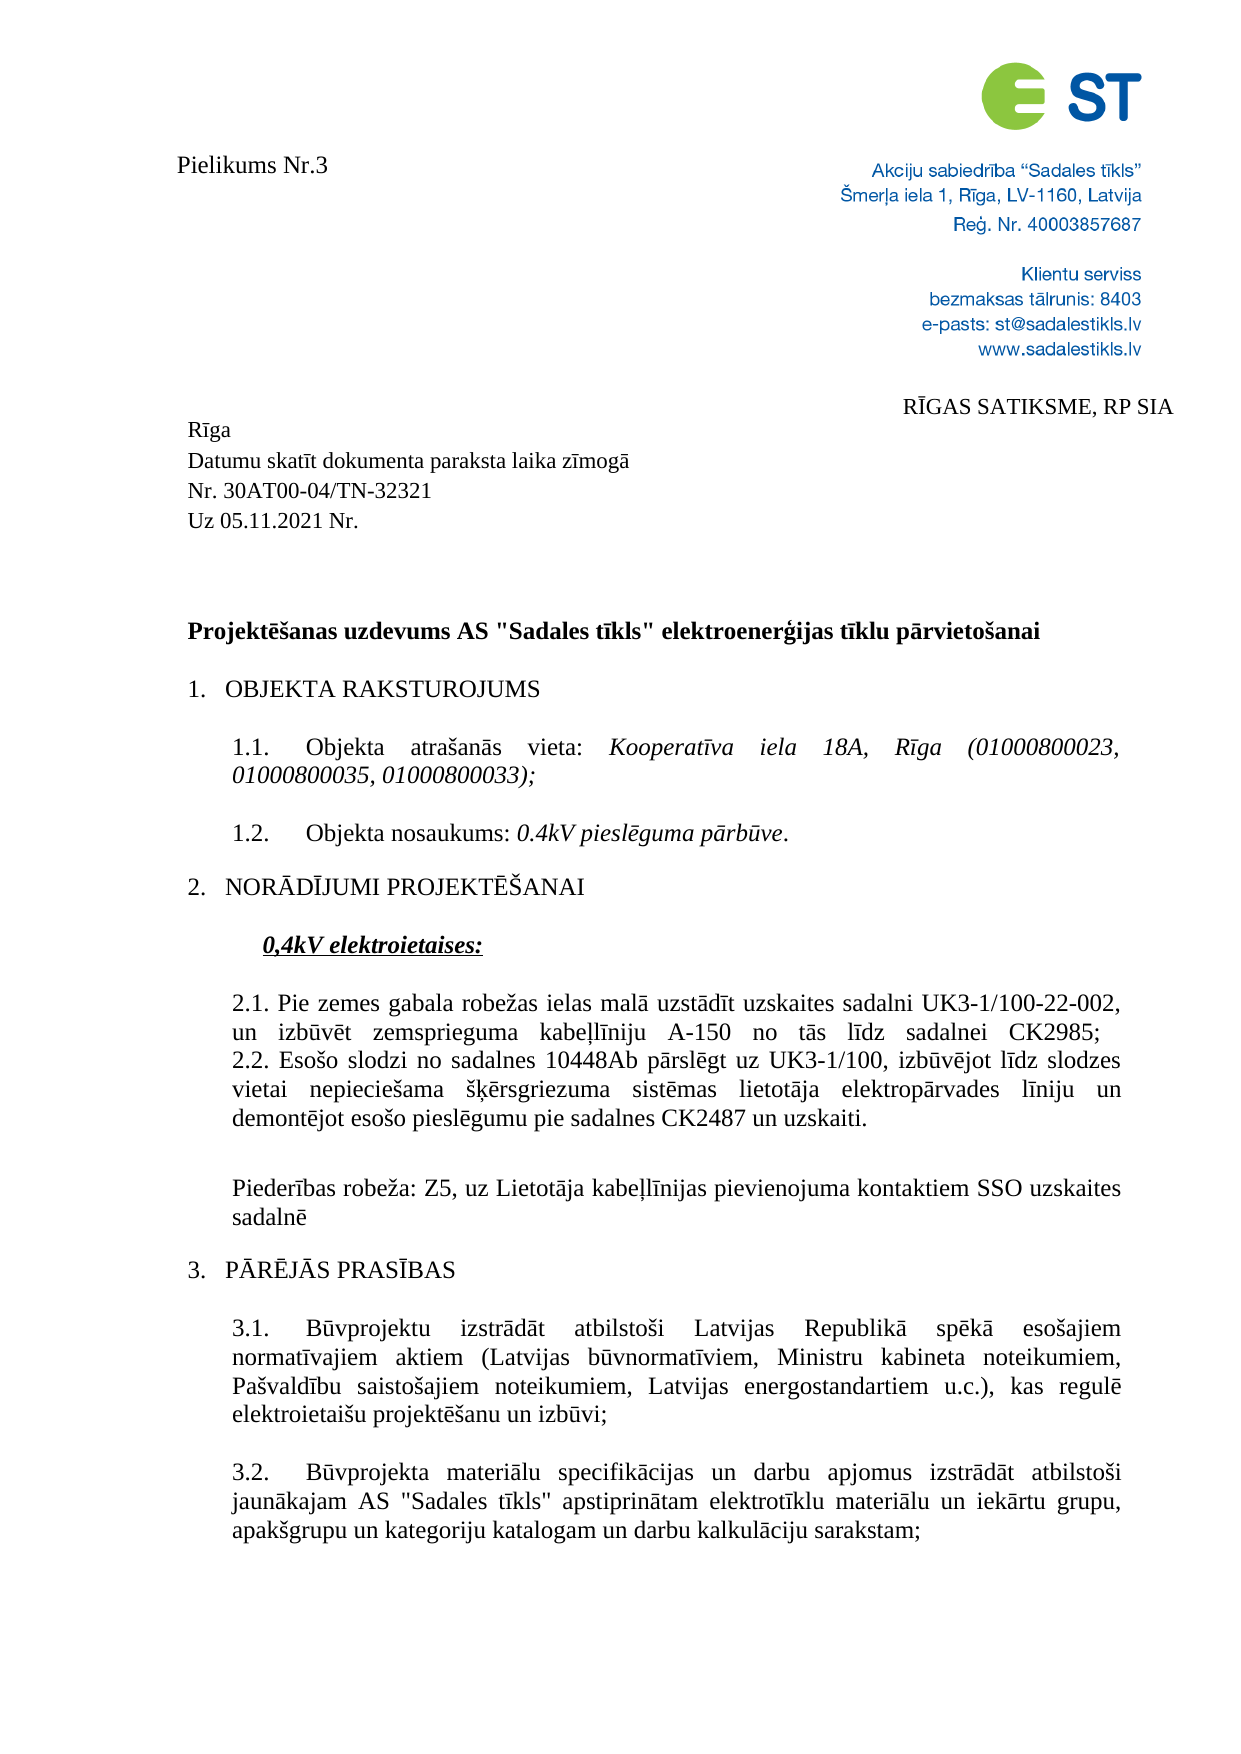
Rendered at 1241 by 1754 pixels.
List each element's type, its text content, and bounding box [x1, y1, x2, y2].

text NORĀDĪJUMI PROJEKTĒŠANAI [187, 872, 1122, 901]
text Būvprojekta materiālu specifikācijas un darbu apjomus izstrādāt atbilstoši jaunākajam AS "Sadales tīkls" apstiprinātam elektrotīklu materiālu un iekārtu grupu, apakšgrupu un kategoriju katalogam un darbu kalkulāciju sarakstam; [232, 1457, 1122, 1544]
list Projektēšanas uzdevums AS "Sadales tīkls" elektroenerģijas tīklu pārvietošanai [187, 616, 1122, 644]
text Datumu skatīt dokumenta paraksta laika zīmogā [187, 447, 650, 473]
text Nr. 30AT00-04/TN-32321 [187, 477, 650, 503]
text Rīga [187, 416, 650, 443]
table_header RĪGAS SATIKSME, RP SIA [745, 393, 1173, 563]
picture [821, 0, 1185, 368]
text Pielikums Nr.3 [177, 150, 1122, 179]
text OBJEKTA RAKSTUROJUMS [187, 674, 1122, 702]
text Uz 05.11.2021 Nr. [187, 507, 650, 533]
list Piederības robeža: Z5, uz Lietotāja kabeļlīnijas pievienojuma kontaktiem SSO uzskaites sadalnē [232, 1173, 1122, 1230]
text Objekta atrašanās vieta: Kooperatīva iela 18A, Rīga (01000800023, 01000800035, 01000800033); [232, 732, 1122, 789]
text Objekta nosaukums: 0.4kV pieslēguma pārbūve. [232, 818, 1122, 847]
list 2.1. Pie zemes gabala robežas ielas malā uzstādīt uzskaites sadalni UK3-1/100-22-002, un izbūvēt zemsprieguma kabeļlīniju A-150 no tās līdz sadalnei CK2985; 2.2. Esošo slodzi no sadalnes 10448Ab pārslēgt uz UK3-1/100, izbūvējot līdz slodzes vietai nepieciešama šķērsgriezuma sistēmas lietotāja elektropārvades līniju un demontējot esošo pieslēgumu pie sadalnes CK2487 un uzskaiti. [232, 988, 1122, 1132]
text 0,4kV elektroietaises: [187, 930, 1122, 959]
text PĀRĒJĀS PRASĪBAS [187, 1255, 1122, 1284]
text Būvprojektu izstrādāt atbilstoši Latvijas Republikā spēkā esošajiem normatīvajiem aktiem (Latvijas būvnormatīviem, Ministru kabineta noteikumiem, Pašvaldību saistošajiem noteikumiem, Latvijas energostandartiem u.c.), kas regulē elektroietaišu projektēšanu un izbūvi; [232, 1313, 1122, 1428]
